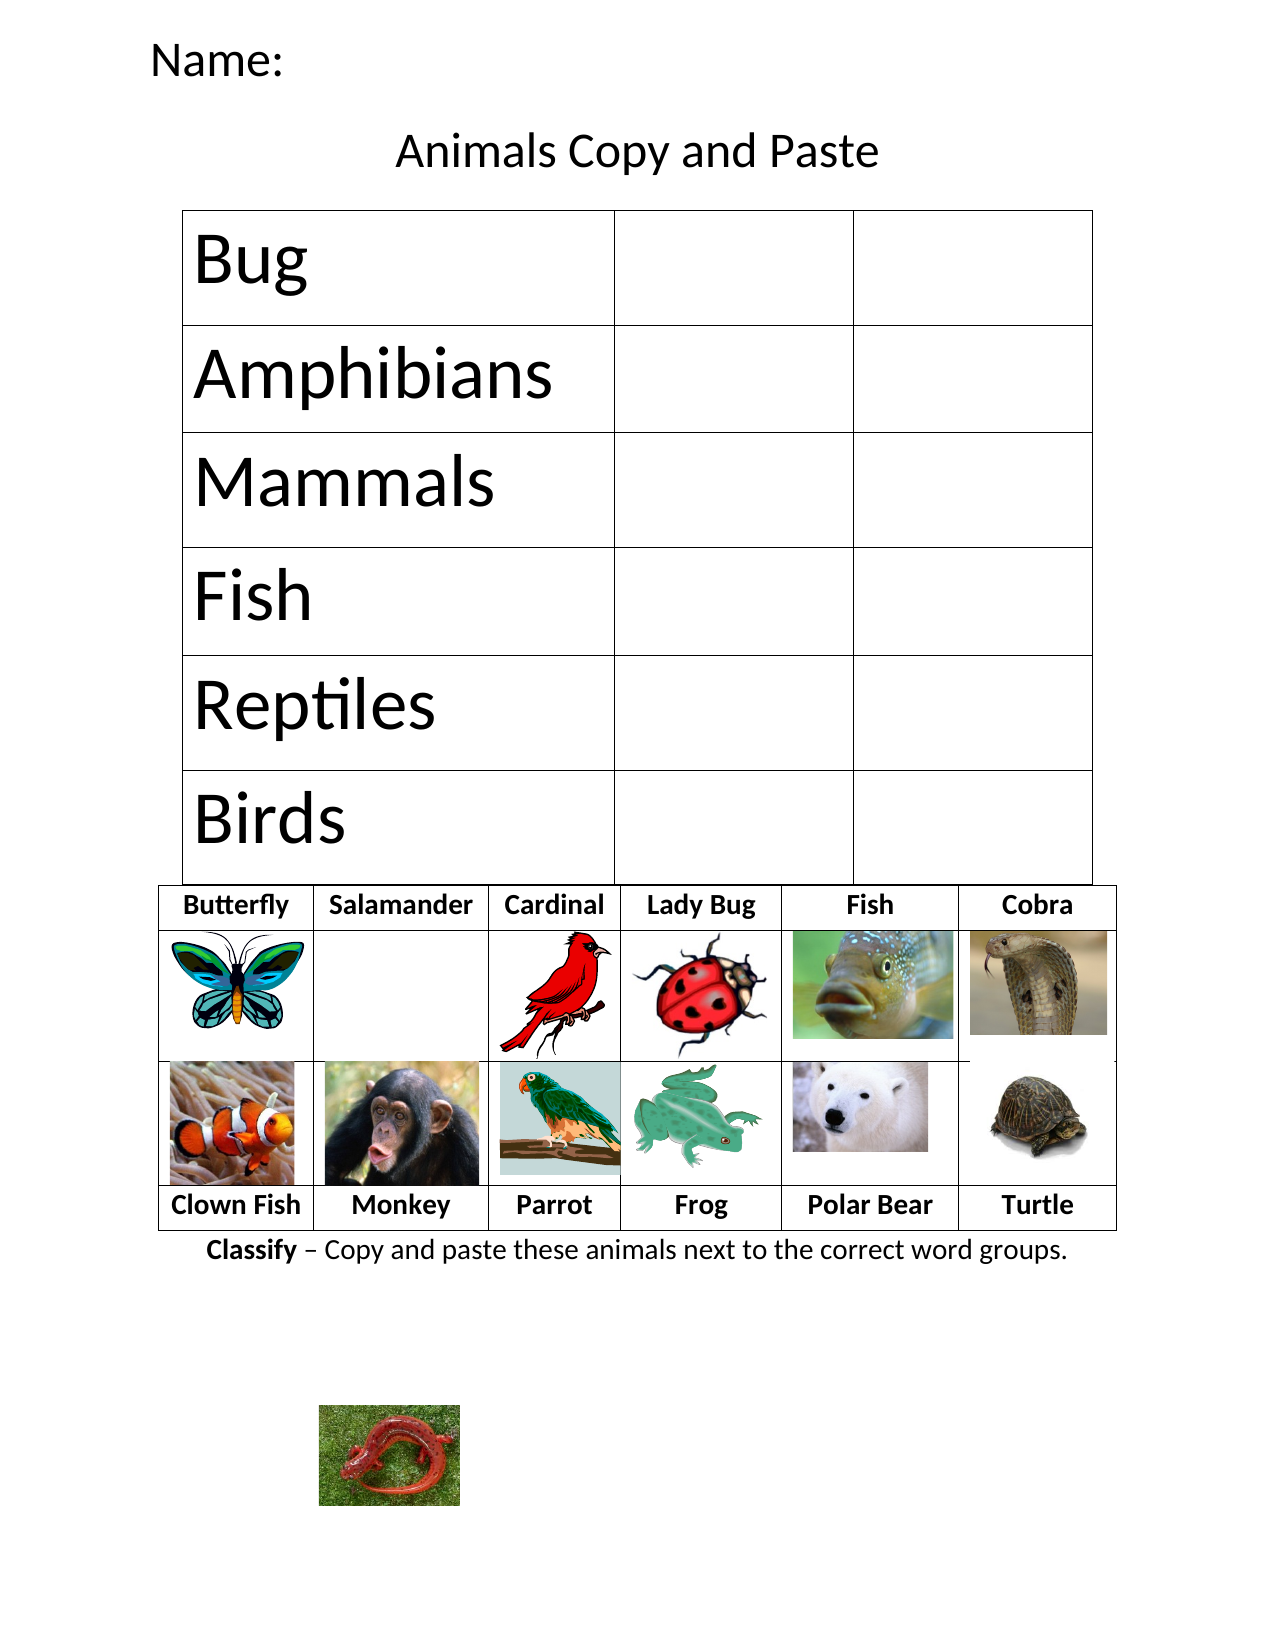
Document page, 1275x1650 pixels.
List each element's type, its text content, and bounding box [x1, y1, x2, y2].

table_cell [615, 656, 853, 770]
table_cell [782, 1062, 958, 1185]
table_header Cobra [959, 886, 1116, 930]
picture [169, 1061, 295, 1185]
table_header [615, 211, 853, 324]
table_header Cardinal [489, 886, 620, 930]
table_cell [295, 1062, 313, 1185]
table_cell [615, 433, 853, 547]
picture [970, 1061, 1115, 1167]
table_cell [959, 931, 1116, 1061]
table_header Salamander [314, 886, 488, 930]
table_cell Mammals [183, 433, 614, 547]
picture [792, 1061, 929, 1152]
picture [631, 931, 768, 1059]
table_cell [615, 771, 853, 884]
table_header [854, 211, 1092, 324]
table_cell Reptiles [183, 656, 614, 770]
table_cell [489, 931, 620, 1061]
table_cell Turtle [959, 1186, 1116, 1230]
picture [970, 931, 1108, 1035]
table_cell Fish [183, 548, 614, 655]
text Classify – Copy and paste these animals next to the correct word groups. [150, 1231, 1125, 1267]
text Name: [150, 28, 1125, 89]
table_header Lady Bug [621, 886, 781, 930]
table_cell [314, 1062, 324, 1185]
table_cell [615, 326, 853, 432]
table_cell Amphibians [183, 326, 614, 432]
table_cell [854, 656, 1092, 770]
text Animals Copy and Paste [150, 119, 1125, 180]
table_cell [615, 548, 853, 655]
table_cell Parrot [489, 1186, 620, 1230]
table_cell Birds [183, 771, 614, 884]
table_header Bug [183, 211, 614, 324]
table_cell Clown Fish [159, 1186, 313, 1230]
table_cell [489, 1062, 620, 1185]
table_cell [854, 548, 1092, 655]
table_header Fish [782, 886, 958, 930]
picture [318, 1405, 460, 1506]
table_cell [159, 931, 313, 1061]
table_header Butterfly [159, 886, 313, 930]
picture [324, 1061, 480, 1186]
table_cell [959, 1062, 1116, 1185]
table_cell [854, 433, 1092, 547]
table_cell Monkey [314, 1186, 488, 1230]
table_cell [314, 931, 488, 1061]
table_cell [854, 771, 1092, 884]
table_cell [159, 1062, 169, 1185]
table_cell Frog [621, 1186, 781, 1230]
table_cell [621, 1062, 781, 1185]
table_cell [480, 1062, 488, 1185]
table_cell [854, 326, 1092, 432]
table_cell Polar Bear [782, 1186, 958, 1230]
table_cell [782, 931, 958, 1061]
picture [792, 931, 954, 1039]
table_cell [621, 931, 781, 1061]
